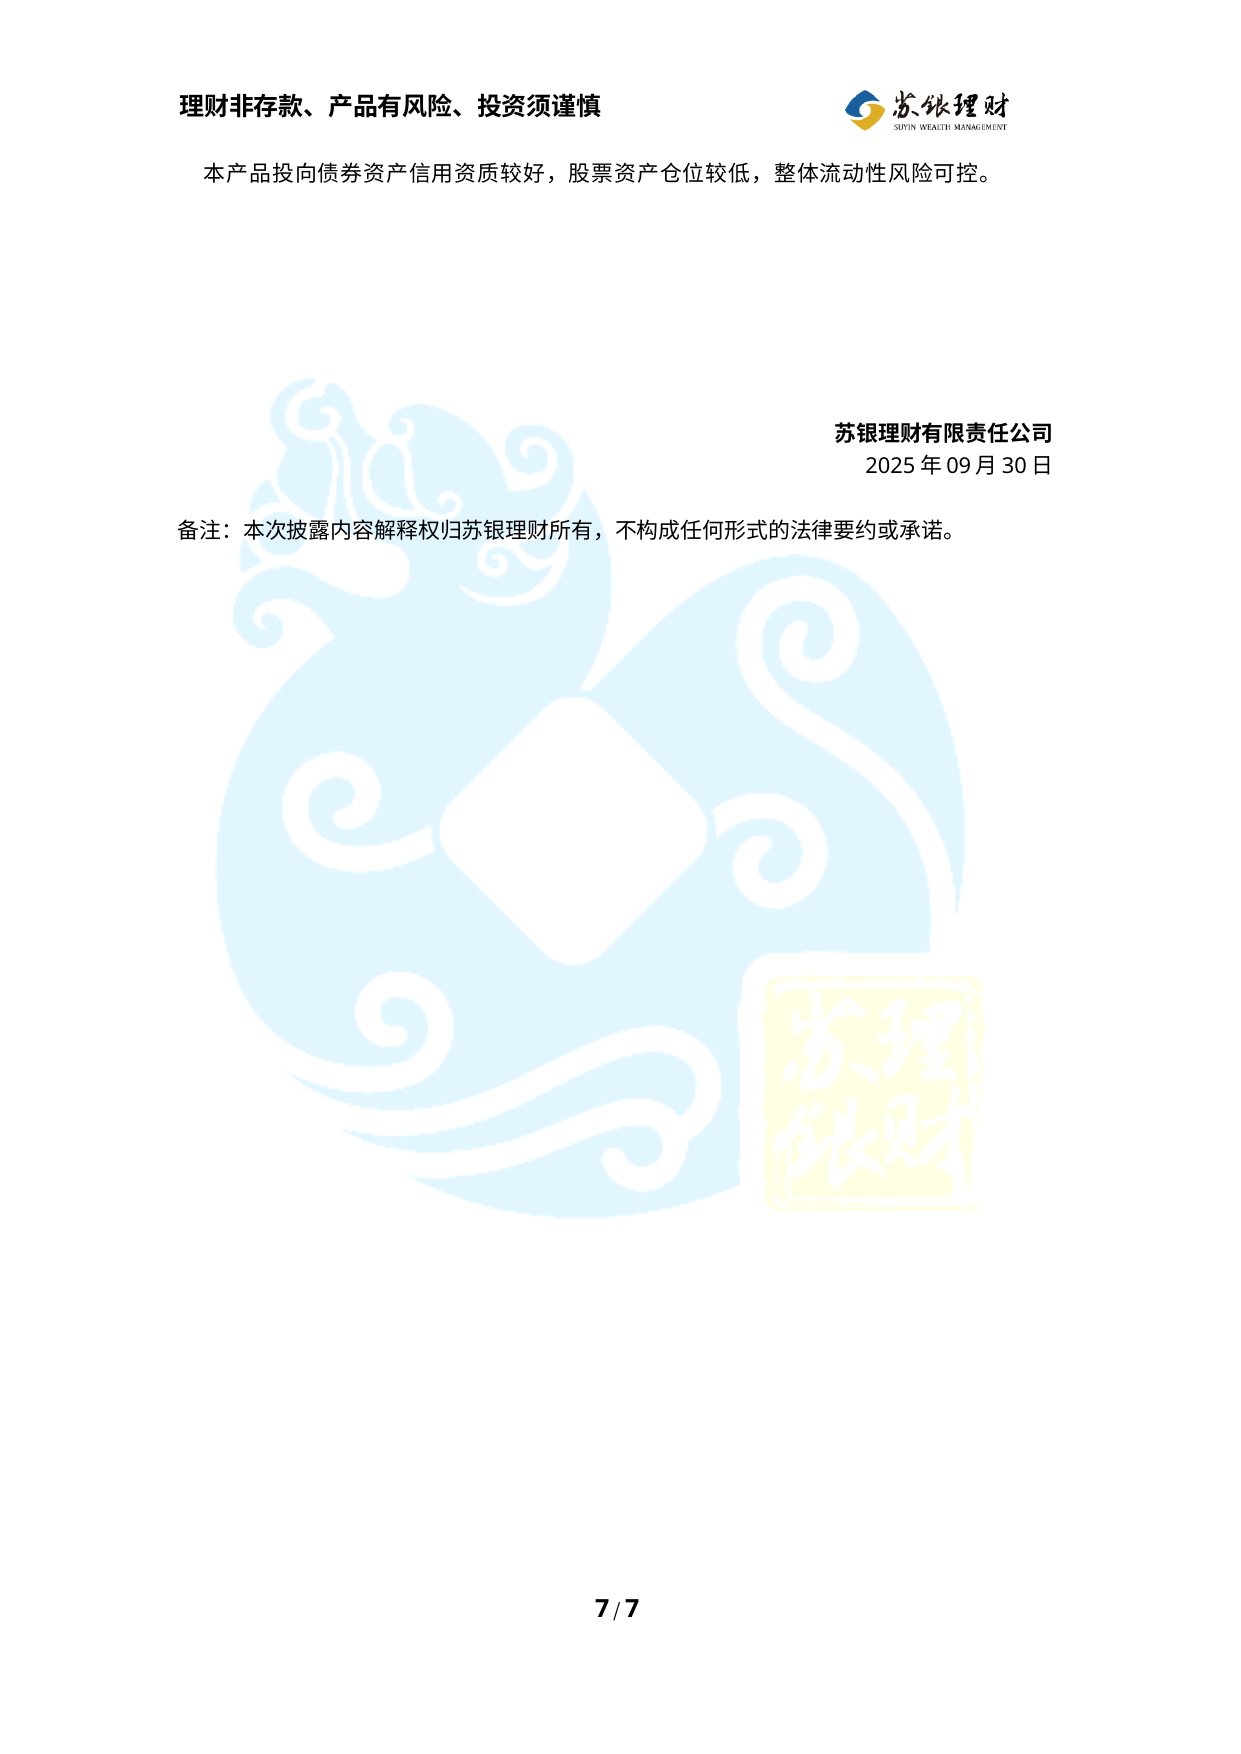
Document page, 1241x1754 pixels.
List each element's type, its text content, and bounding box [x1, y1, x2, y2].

picture [820, 72, 1039, 143]
text 本产品投向债券资产信用资质较好，股票资产仓位较低，整体流动性风险可控。 [177, 156, 1053, 188]
text 2025年09月30日 [177, 448, 1053, 481]
text 备注：本次披露内容解释权归苏银理财所有，不构成任何形式的法律要约或承诺。 [177, 513, 1053, 546]
text 苏银理财有限责任公司 [177, 416, 1053, 448]
